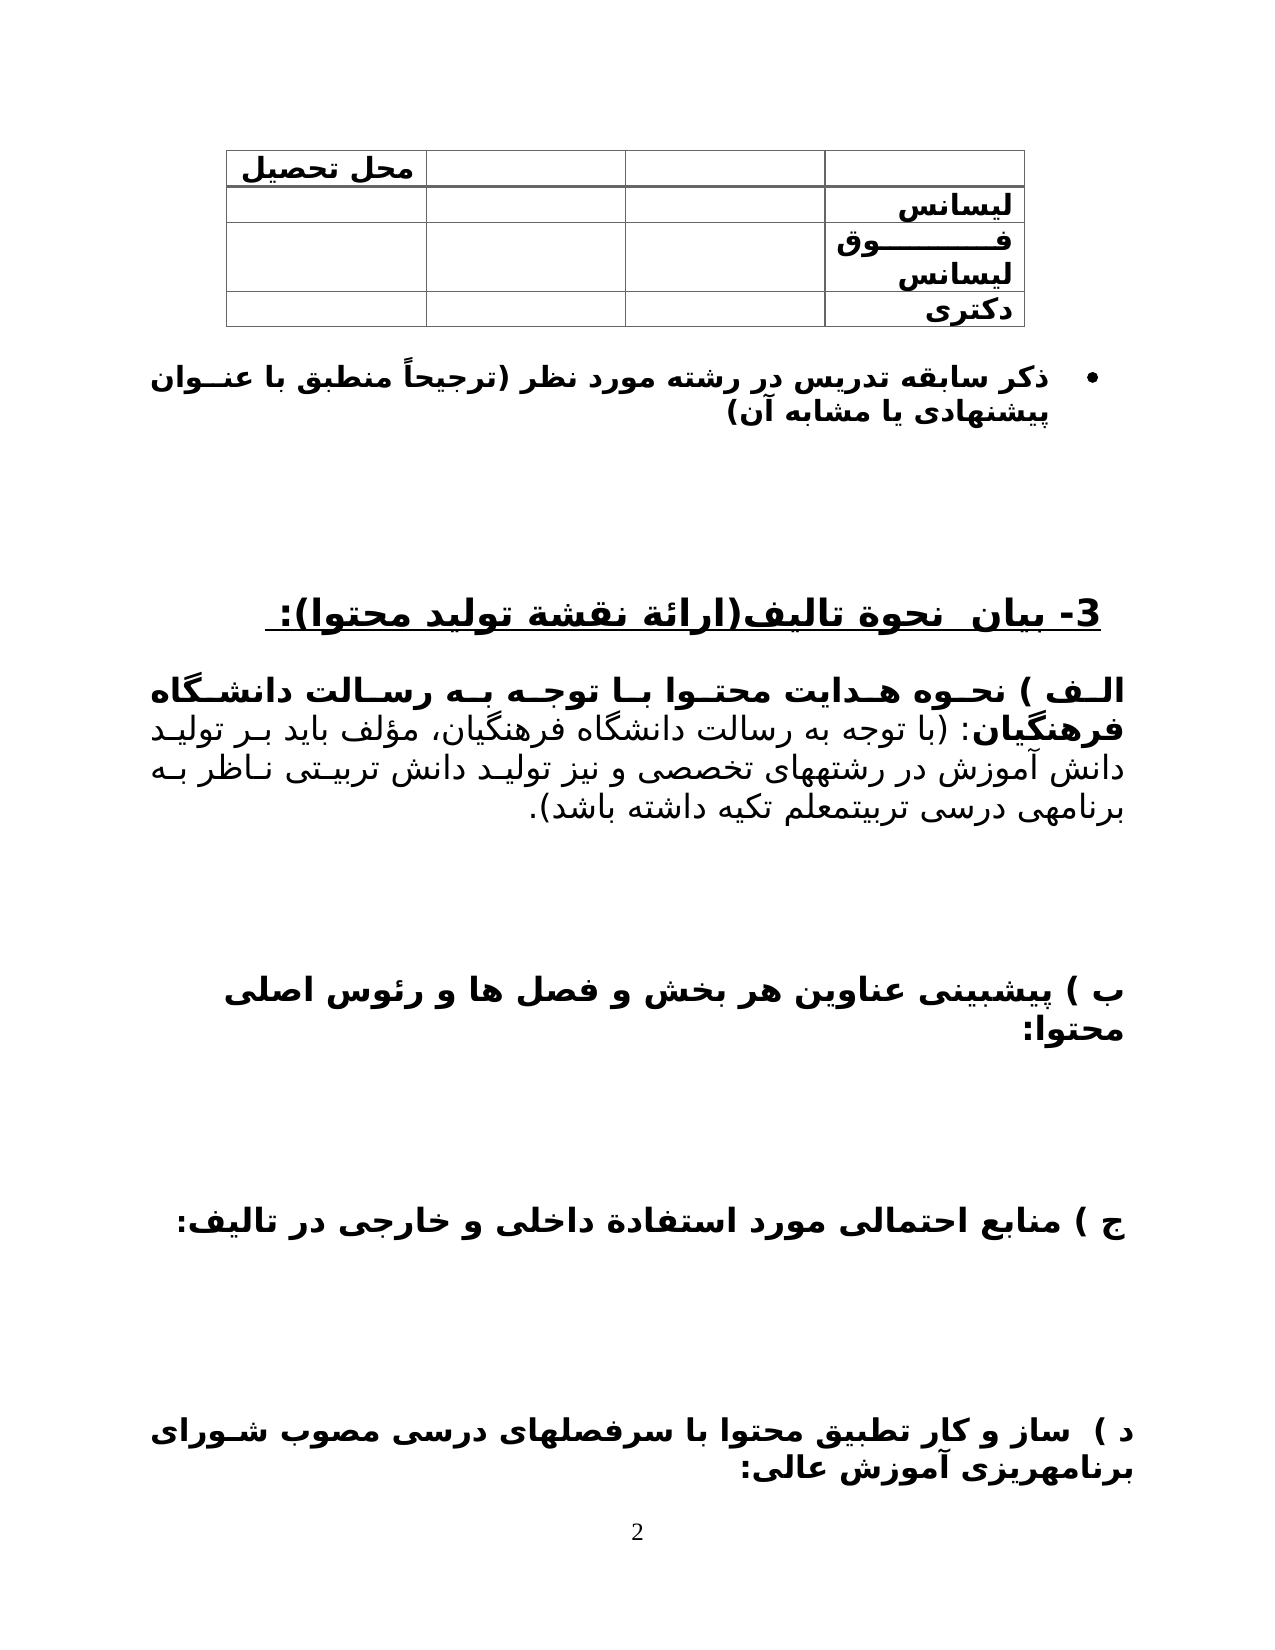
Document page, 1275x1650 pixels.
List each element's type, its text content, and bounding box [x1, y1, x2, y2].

table_cell [415, 292, 426, 326]
text ب ) پیشبینی عناوین هر بخش و فصل ها و رئوس اصلی محتوا: [150, 970, 1125, 1048]
text الف ) نحوه هدایت محتوا با توجه به رسالت دانشگاه فرهنگیان: (با توجه به رسالت دانشگاه فرهنگیان، مؤلف باید بر تولید دانش آموزش در رشتههای تخصصی و نیز تولید دانش تربیتی ناظر به برنامهی درسی تربیتمعلم تکیه داشته باشد). [150, 671, 1125, 826]
table_cell [614, 188, 625, 222]
table_cell [614, 292, 625, 326]
table_cell [626, 223, 824, 291]
table_cell [227, 223, 426, 291]
table_cell [227, 188, 238, 222]
table_cell [427, 223, 625, 291]
text 3- بيان نحوة تالیف(ارائة نقشة تولید محتوا): [150, 591, 1102, 635]
table_cell [415, 188, 426, 222]
table_cell [427, 292, 437, 326]
table_header سال اخذ [427, 151, 625, 185]
text د ) ساز و کار تطبیق محتوا با سرفصلهای درسی مصوب شورای برنامهریزی آموزش عالی: [150, 1413, 1134, 1485]
table_header رشته [626, 151, 824, 185]
table_cell [227, 292, 238, 326]
table_cell [427, 188, 437, 222]
table_header مدرک [826, 151, 1024, 185]
table_cell [814, 292, 824, 326]
table_cell [814, 188, 824, 222]
text ج ) منابع احتمالی مورد استفادة داخلی و خارجی در تالیف: [150, 1201, 1125, 1240]
table_cell [626, 292, 637, 326]
table_cell [626, 188, 637, 222]
list ذکر سابقه تدریس در رشته مورد نظر (ترجیحاً منطبق با عنوان پیشنهادی یا مشابه آن) [150, 361, 1087, 428]
